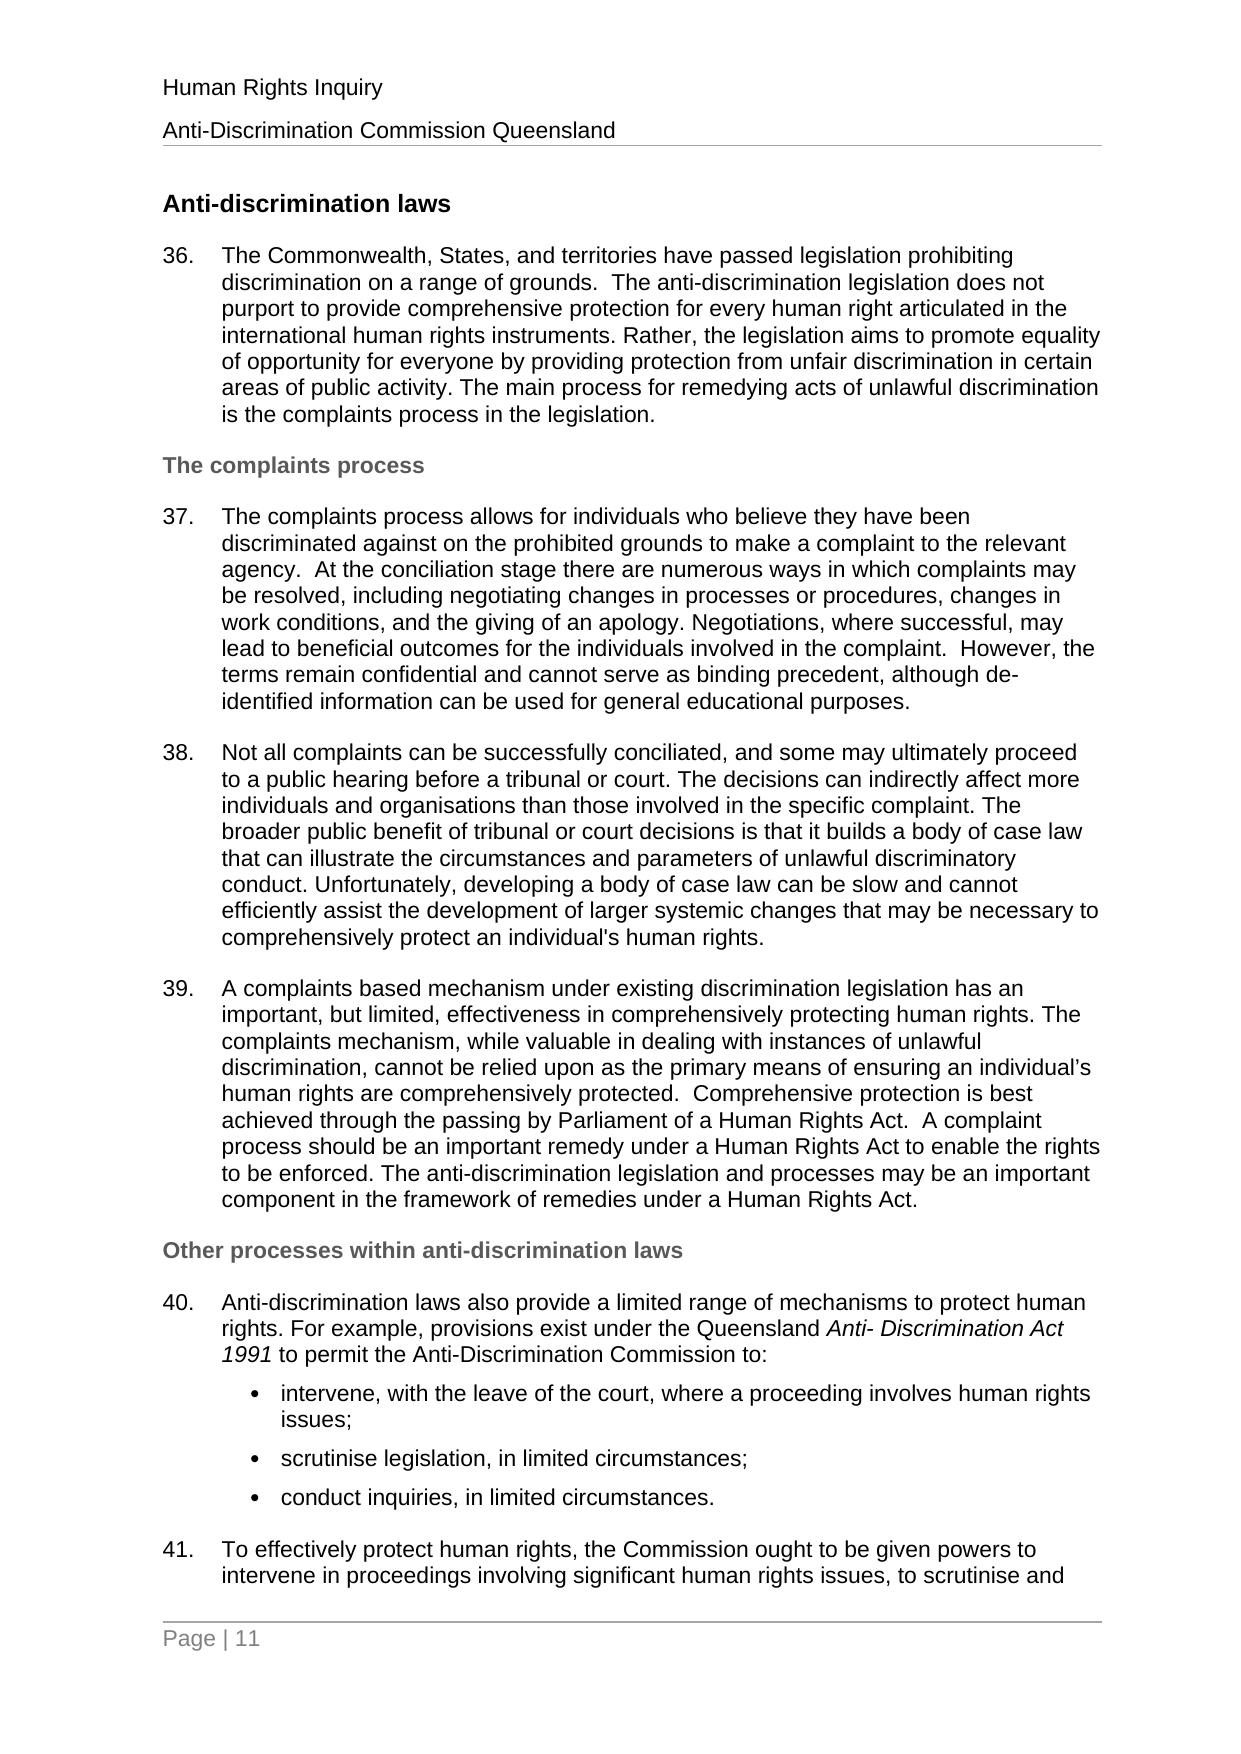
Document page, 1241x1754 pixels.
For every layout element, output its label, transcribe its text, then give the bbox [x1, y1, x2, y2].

list conduct inquiries, in limited circumstances. [251, 1484, 1102, 1511]
list A complaints based mechanism under existing discrimination legislation has an important, but limited, effectiveness in comprehensively protecting human rights. The complaints mechanism, while valuable in dealing with instances of unlawful discrimination, cannot be relied upon as the primary means of ensuring an individual’s human rights are comprehensively protected. Comprehensive protection is best achieved through the passing by Parliament of a Human Rights Act. A complaint process should be an important remedy under a Human Rights Act to enable the rights to be enforced. The anti-discrimination legislation and processes may be an important component in the framework of remedies under a Human Rights Act. [162, 975, 1102, 1212]
list scrutinise legislation, in limited circumstances; [251, 1445, 1102, 1472]
subtitle Other processes within anti-discrimination laws [162, 1237, 1102, 1263]
list The Commonwealth, States, and territories have passed legislation prohibiting discrimination on a range of grounds. The anti-discrimination legislation does not purport to provide comprehensive protection for every human right articulated in the international human rights instruments. Rather, the legislation aims to promote equality of opportunity for everyone by providing protection from unfair discrimination in certain areas of public activity. The main process for remedying acts of unlawful discrimination is the complaints process in the legislation. [162, 242, 1102, 427]
list Not all complaints can be successfully conciliated, and some may ultimately proceed to a public hearing before a tribunal or court. The decisions can indirectly affect more individuals and organisations than those involved in the specific complaint. The broader public benefit of tribunal or court decisions is that it builds a body of case law that can illustrate the circumstances and parameters of unlawful discriminatory conduct. Unfortunately, developing a body of case law can be slow and cannot efficiently assist the development of larger systemic changes that may be necessary to comprehensively protect an individual's human rights. [162, 739, 1102, 950]
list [162, 1536, 1102, 1588]
list Anti-discrimination laws also provide a limited range of mechanisms to protect human rights. For example, provisions exist under the Queensland Anti- Discrimination Act 1991 to permit the Anti-Discrimination Commission to: [162, 1288, 1102, 1368]
list The complaints process allows for individuals who believe they have been discriminated against on the prohibited grounds to make a complaint to the relevant agency. At the conciliation stage there are numerous ways in which complaints may be resolved, including negotiating changes in processes or procedures, changes in work conditions, and the giving of an apology. Negotiations, where successful, may lead to beneficial outcomes for the individuals involved in the complaint. However, the terms remain confidential and cannot serve as binding precedent, although de-identified information can be used for general educational purposes. [162, 503, 1102, 714]
list intervene, with the leave of the court, where a proceeding involves human rights issues; [251, 1380, 1102, 1433]
subtitle Anti-discrimination laws [162, 189, 1102, 217]
subtitle The complaints process [162, 452, 1102, 478]
